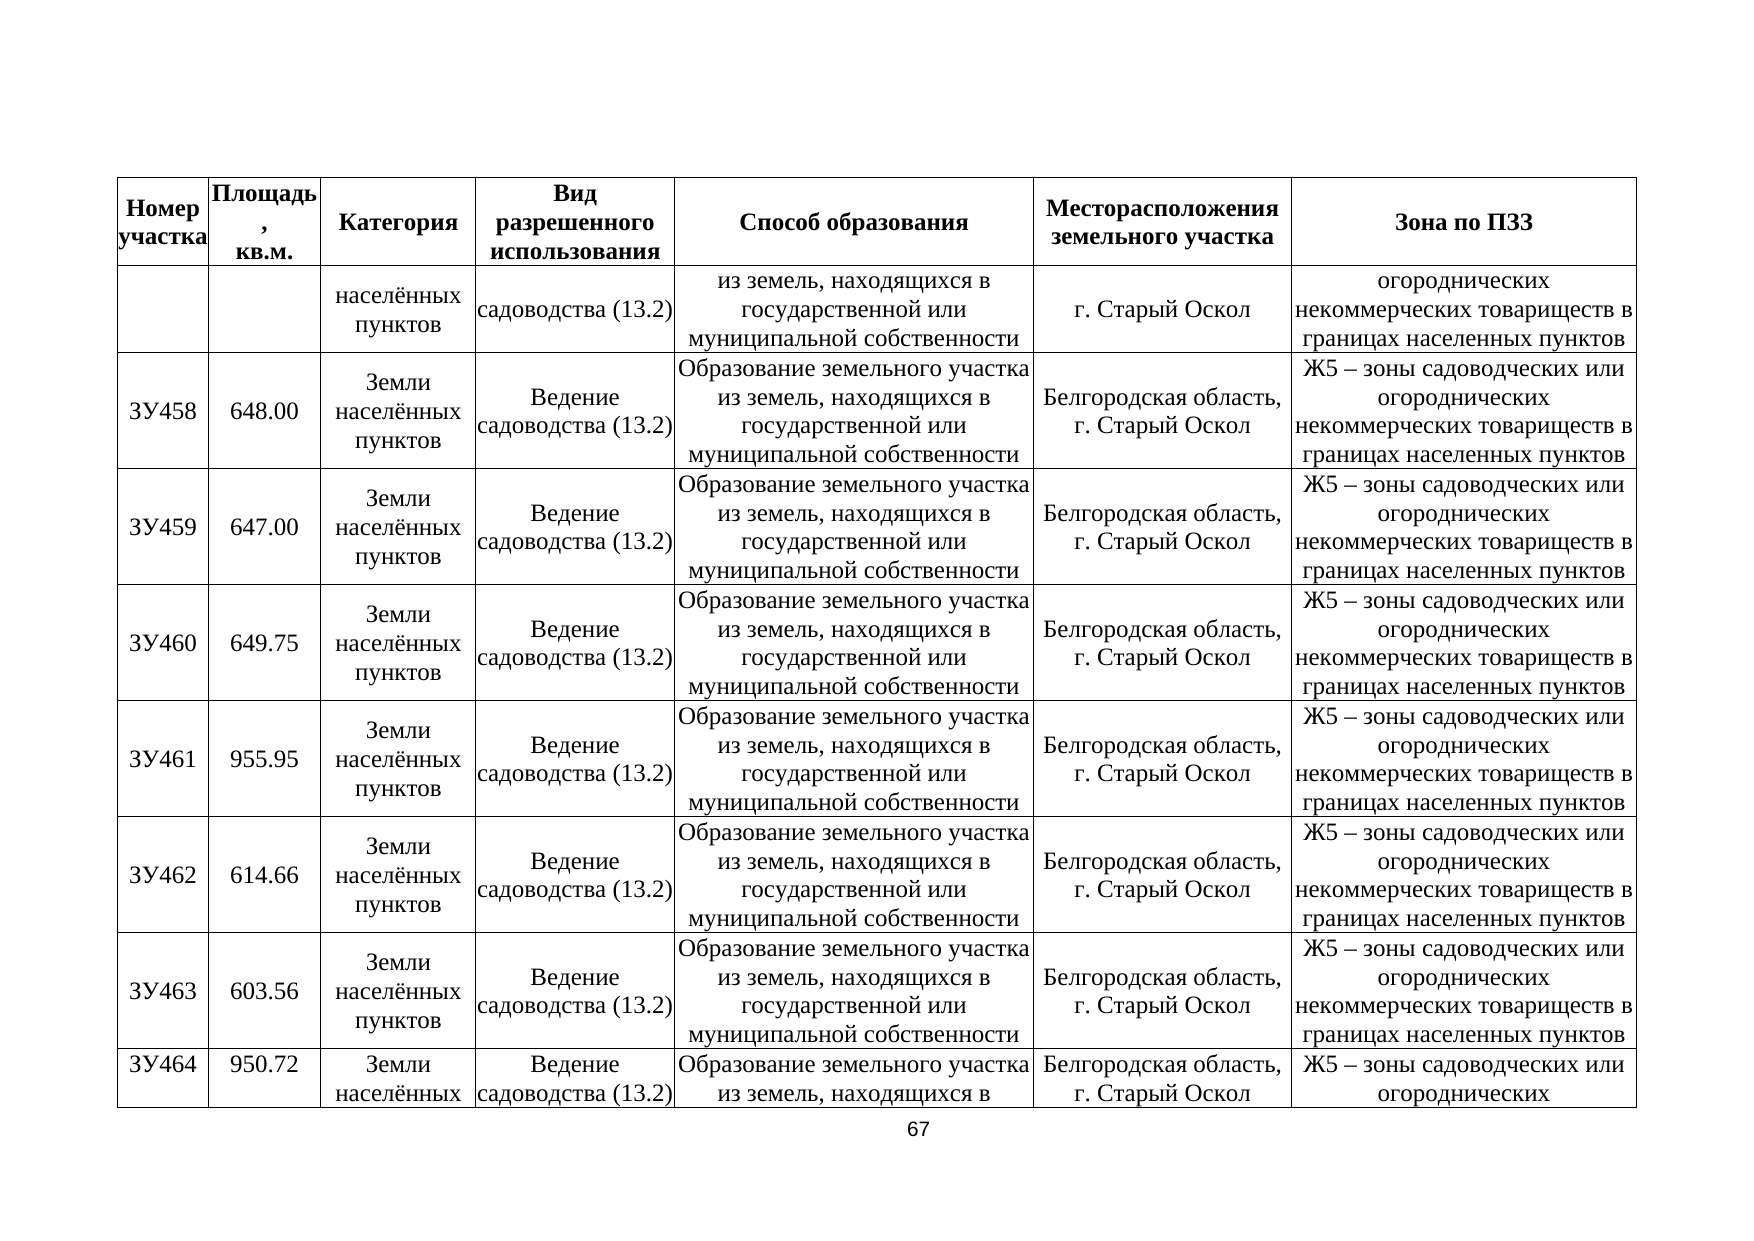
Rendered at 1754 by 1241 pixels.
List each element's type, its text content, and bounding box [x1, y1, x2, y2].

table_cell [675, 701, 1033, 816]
table_header Площадь, кв.м. [209, 178, 320, 264]
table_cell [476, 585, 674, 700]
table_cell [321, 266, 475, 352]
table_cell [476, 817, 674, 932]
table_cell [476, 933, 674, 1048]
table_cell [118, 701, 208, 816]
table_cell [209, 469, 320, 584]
table_header Зона по ПЗЗ [1292, 178, 1636, 264]
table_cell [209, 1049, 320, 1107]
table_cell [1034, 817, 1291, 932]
table_header Месторасположения земельного участка [1034, 178, 1291, 264]
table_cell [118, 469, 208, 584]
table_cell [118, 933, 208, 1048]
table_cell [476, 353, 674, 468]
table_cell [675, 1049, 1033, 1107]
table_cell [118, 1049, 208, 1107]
table_header Вид разрешенного использования [476, 178, 674, 264]
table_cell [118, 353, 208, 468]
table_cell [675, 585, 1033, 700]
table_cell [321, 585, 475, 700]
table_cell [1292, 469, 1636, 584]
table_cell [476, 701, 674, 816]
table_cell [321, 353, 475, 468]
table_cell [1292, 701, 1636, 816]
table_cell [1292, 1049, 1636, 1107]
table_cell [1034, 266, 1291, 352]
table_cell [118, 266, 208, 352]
table_header Категория [321, 178, 475, 264]
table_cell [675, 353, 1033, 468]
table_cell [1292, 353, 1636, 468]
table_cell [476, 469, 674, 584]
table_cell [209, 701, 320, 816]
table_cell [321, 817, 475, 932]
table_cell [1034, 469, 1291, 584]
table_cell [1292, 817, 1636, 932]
table_header Способ образования [675, 178, 1033, 264]
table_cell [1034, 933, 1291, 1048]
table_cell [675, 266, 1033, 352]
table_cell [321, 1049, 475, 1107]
table_header Номер участка [118, 178, 208, 264]
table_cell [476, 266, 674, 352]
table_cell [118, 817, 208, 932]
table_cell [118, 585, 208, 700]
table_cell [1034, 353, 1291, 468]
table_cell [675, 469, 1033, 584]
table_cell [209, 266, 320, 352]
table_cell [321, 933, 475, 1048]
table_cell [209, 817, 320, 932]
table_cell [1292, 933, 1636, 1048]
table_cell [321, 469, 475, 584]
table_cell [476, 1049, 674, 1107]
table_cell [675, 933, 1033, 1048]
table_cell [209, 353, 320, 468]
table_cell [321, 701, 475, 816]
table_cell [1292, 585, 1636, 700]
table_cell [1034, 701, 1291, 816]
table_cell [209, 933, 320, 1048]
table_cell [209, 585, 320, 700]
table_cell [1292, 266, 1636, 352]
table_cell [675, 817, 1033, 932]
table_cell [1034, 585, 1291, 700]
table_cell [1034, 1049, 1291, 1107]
